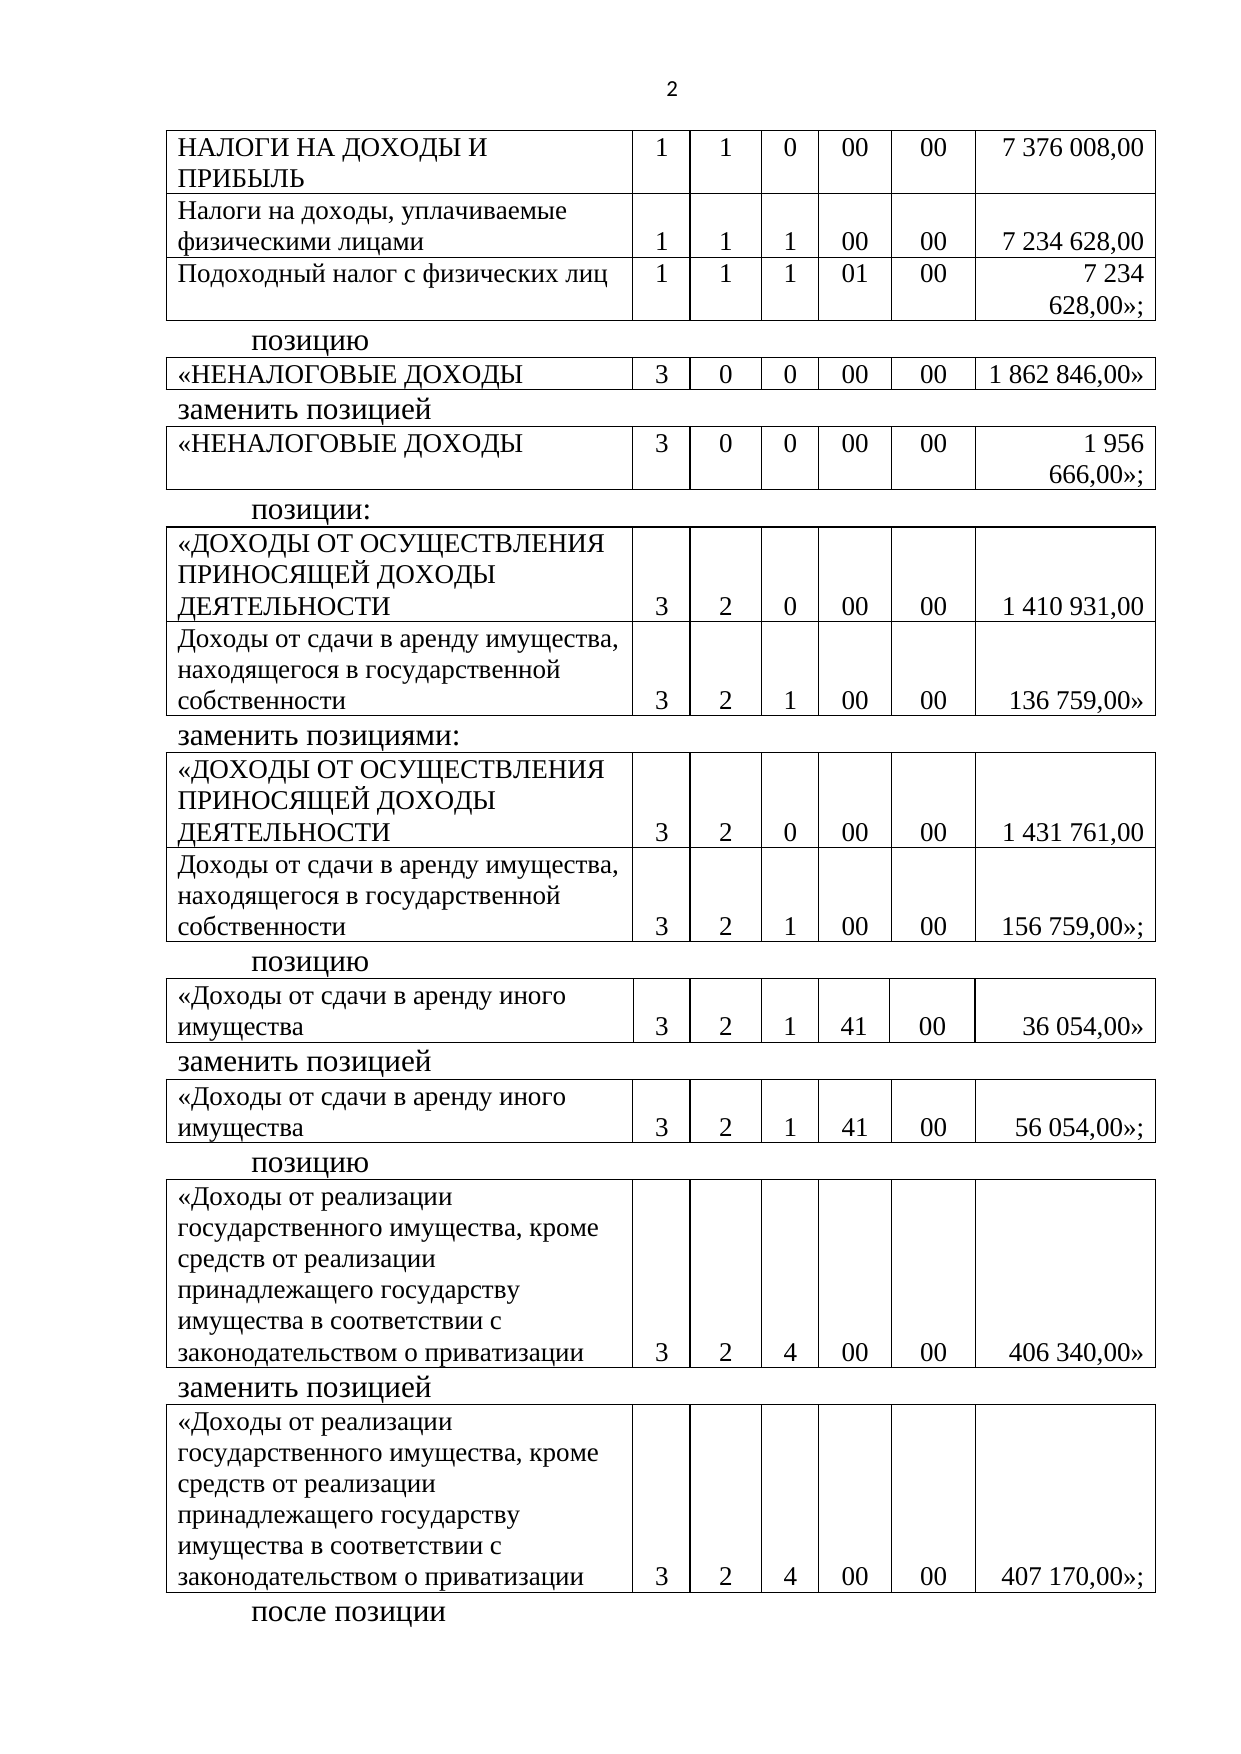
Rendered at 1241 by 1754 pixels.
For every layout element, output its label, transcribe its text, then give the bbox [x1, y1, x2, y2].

table_cell 00 [892, 622, 975, 715]
table_header «Доходы от сдачи в аренду иного имущества [167, 1080, 632, 1142]
table_header 00 [819, 427, 891, 489]
table_header 41 [819, 1080, 891, 1142]
table_header 0 [691, 427, 761, 489]
table_cell 1 [691, 194, 761, 257]
table_header «Доходы от реализации государственного имущества, кроме средств от реализации принадлежащего государству имущества в соответствии с законодательством о приватизации [167, 1405, 632, 1592]
table_header 1 431 761,00 [976, 753, 1155, 847]
table_cell 1 [691, 131, 761, 193]
table_header 1 [762, 979, 818, 1042]
table_header 00 [819, 1405, 891, 1592]
table_cell 3 [633, 622, 689, 715]
table_cell 1 [633, 258, 689, 320]
table_cell Доходы от сдачи в аренду имущества, находящегося в государственной собственности [167, 848, 632, 941]
table_header 2 [691, 979, 761, 1042]
table_cell 7 234 628,00»; [976, 258, 1155, 320]
table_header 00 [892, 1180, 975, 1367]
text заменить позицией [177, 390, 1166, 426]
table_header 3 [633, 1405, 689, 1592]
text позицию [177, 1143, 1166, 1179]
table_header 407 170,00»; [976, 1405, 1155, 1592]
table_header 00 [892, 1080, 975, 1142]
table_cell 136 759,00» [976, 622, 1155, 715]
table_header 0 [762, 427, 818, 489]
table_cell 7 376 008,00 [976, 131, 1155, 193]
table_cell Доходы от сдачи в аренду имущества, находящегося в государственной собственности [167, 622, 632, 715]
table_header 3 [633, 753, 689, 847]
text после позиции [177, 1593, 1166, 1629]
table_cell 156 759,00»; [976, 848, 1155, 941]
table_header 0 [762, 753, 818, 847]
table_cell 00 [892, 131, 975, 193]
table_header 1 956 666,00»; [976, 427, 1155, 489]
table_cell 00 [892, 258, 975, 320]
table_header 41 [819, 979, 889, 1042]
table_cell 2 [691, 848, 761, 941]
table_header 00 [819, 1180, 891, 1367]
table_cell 2 [691, 622, 761, 715]
table_header «ДОХОДЫ ОТ ОСУЩЕСТВЛЕНИЯ ПРИНОСЯЩЕЙ ДОХОДЫ ДЕЯТЕЛЬНОСТИ [167, 753, 632, 847]
table_cell 1 [762, 622, 818, 715]
table_cell 00 [892, 848, 975, 941]
table_cell 7 234 628,00 [976, 194, 1155, 257]
table_cell 1 [633, 131, 689, 193]
table_header 3 [633, 528, 689, 621]
table_header 00 [819, 358, 891, 389]
table_header 1 [762, 1080, 818, 1142]
table_header «Доходы от сдачи в аренду иного имущества [167, 979, 633, 1042]
table_header 00 [892, 427, 975, 489]
table_header 3 [634, 979, 689, 1042]
table_header 0 [762, 358, 818, 389]
table_header 00 [892, 753, 975, 847]
table_header 2 [691, 528, 761, 621]
table_header 4 [762, 1405, 818, 1592]
table_header 3 [633, 427, 689, 489]
table_cell 3 [633, 848, 689, 941]
table_header 406 340,00» [976, 1180, 1155, 1367]
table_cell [167, 194, 632, 257]
table_header «Доходы от реализации государственного имущества, кроме средств от реализации принадлежащего государству имущества в соответствии с законодательством о приватизации [167, 1180, 632, 1367]
table_header 56 054,00»; [976, 1080, 1155, 1142]
table_cell 00 [892, 194, 975, 257]
table_header 00 [819, 753, 891, 847]
table_cell 01 [819, 258, 891, 320]
table_cell 1 [762, 194, 818, 257]
table_cell 1 [691, 258, 761, 320]
text заменить позициями: [177, 716, 1166, 752]
table_cell 00 [819, 622, 891, 715]
table_cell 00 [819, 848, 891, 941]
table_header 0 [762, 528, 818, 621]
text позицию [177, 942, 1166, 978]
text заменить позицией [177, 1368, 1166, 1404]
table_header 3 [633, 358, 689, 389]
table_cell Подоходный налог с физических лиц [167, 258, 632, 320]
table_header «НЕНАЛОГОВЫЕ ДОХОДЫ [167, 358, 632, 389]
table_header 1 410 931,00 [976, 528, 1155, 621]
table_header 00 [819, 528, 891, 621]
text заменить позицией [177, 1043, 1166, 1078]
table_header 00 [892, 528, 975, 621]
table_header 2 [691, 1180, 761, 1367]
table_header 1 862 846,00» [976, 358, 1155, 389]
table_header «ДОХОДЫ ОТ ОСУЩЕСТВЛЕНИЯ ПРИНОСЯЩЕЙ ДОХОДЫ ДЕЯТЕЛЬНОСТИ [167, 528, 632, 621]
table_header 00 [890, 979, 974, 1042]
table_cell НАЛОГИ НА ДОХОДЫ И ПРИБЫЛЬ [167, 131, 632, 193]
table_header 0 [691, 358, 761, 389]
table_header 36 054,00» [976, 979, 1155, 1042]
table_header 00 [892, 1405, 975, 1592]
table_header 2 [691, 1080, 761, 1142]
table_cell 1 [762, 848, 818, 941]
table_header 3 [633, 1080, 689, 1142]
text позиции: [177, 490, 1166, 526]
table_header 3 [633, 1180, 689, 1367]
table_header 00 [892, 358, 975, 389]
table_cell 1 [633, 194, 689, 257]
text позицию [177, 321, 1166, 357]
table_header 4 [762, 1180, 818, 1367]
table_cell 1 [762, 258, 818, 320]
table_header 2 [691, 753, 761, 847]
table_header «НЕНАЛОГОВЫЕ ДОХОДЫ [167, 427, 632, 489]
table_cell 00 [819, 131, 891, 193]
table_cell 00 [819, 194, 891, 257]
table_cell 0 [762, 131, 818, 193]
table_header 2 [691, 1405, 761, 1592]
